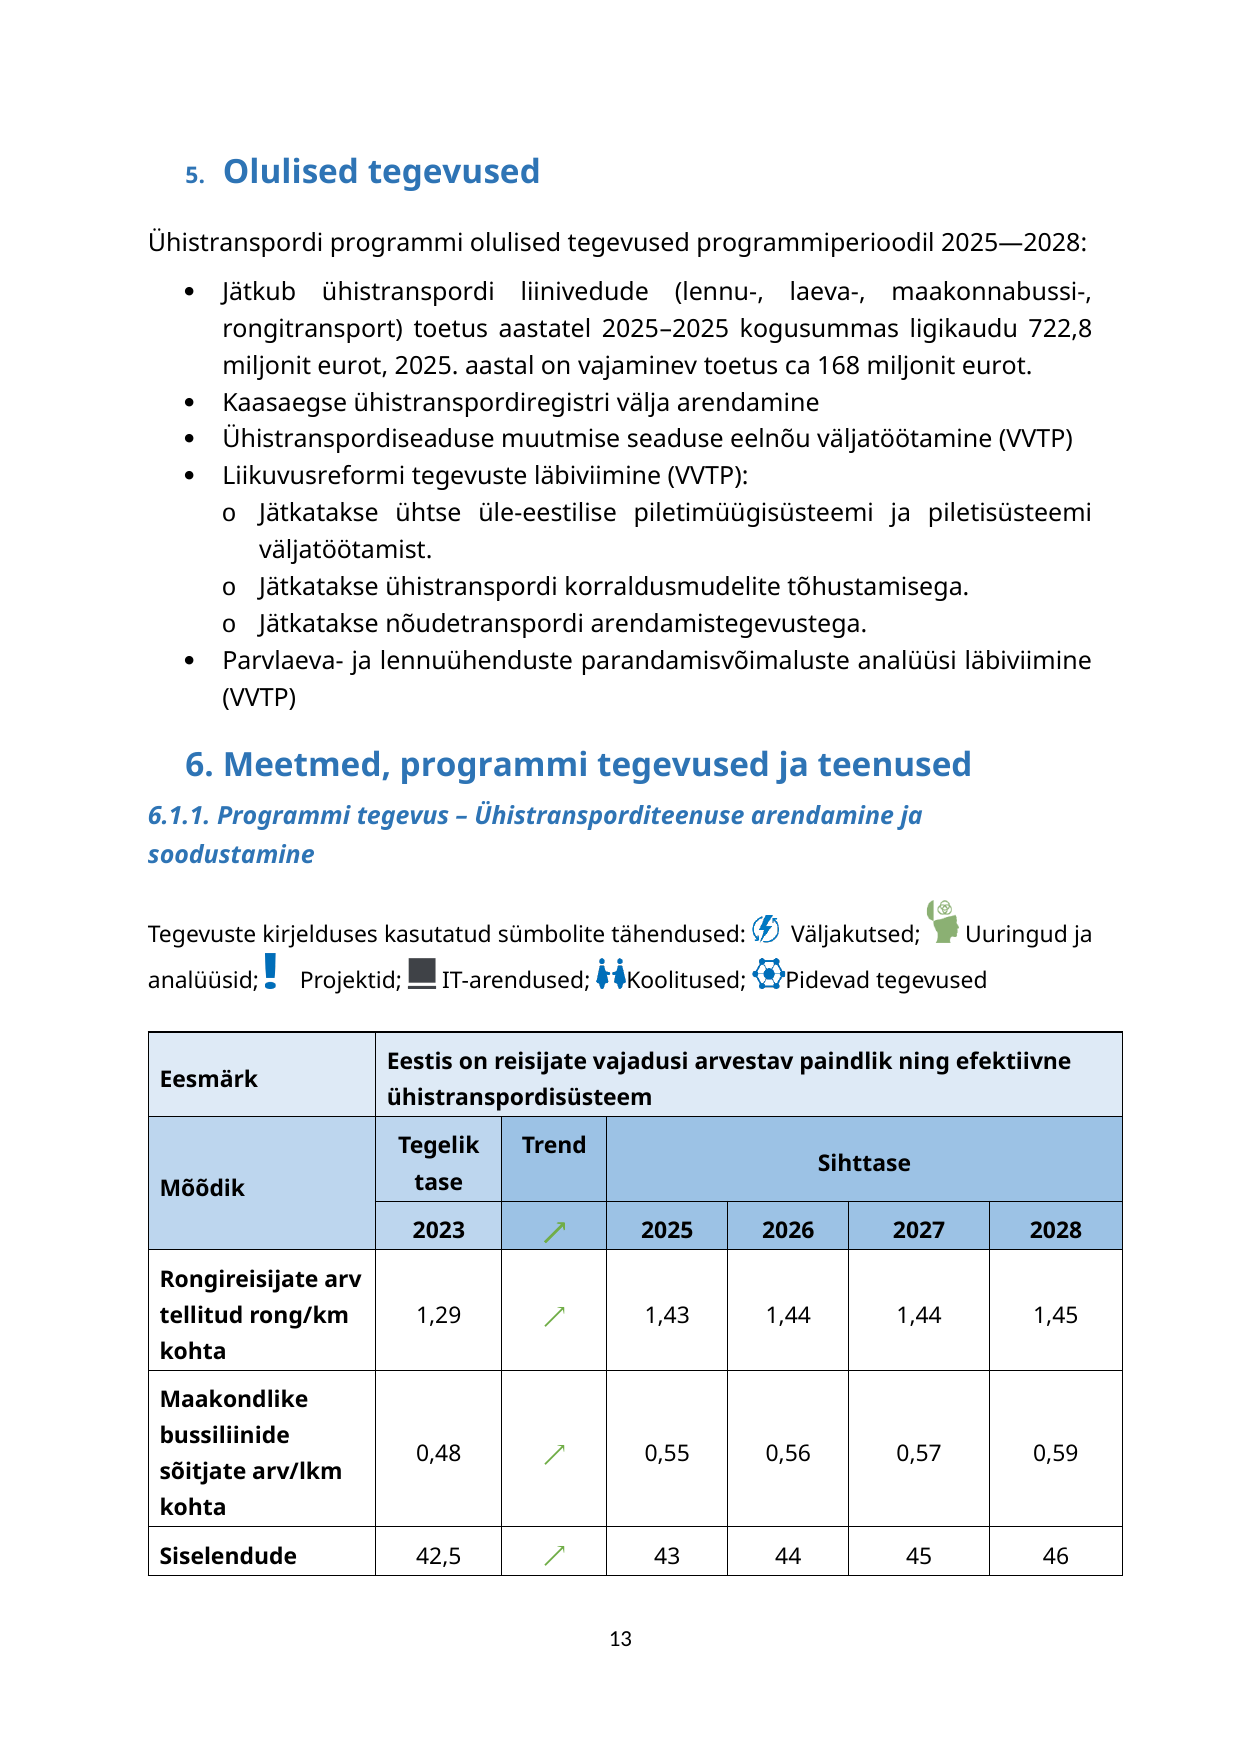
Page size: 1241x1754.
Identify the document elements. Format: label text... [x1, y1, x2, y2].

table_cell Trend [502, 1117, 606, 1201]
table_cell 1,44 [728, 1250, 848, 1370]
list Kaasaegse ühistranspordiregistri välja arendamine [185, 384, 1093, 418]
table_cell 0,55 [607, 1371, 727, 1526]
table_cell 2027 [849, 1202, 989, 1249]
list Jätkatakse ühtse üle-eestilise piletimüügisüsteemi ja piletisüsteemi väljatöötamist. [221, 495, 1093, 566]
subtitle 6.1.1. Programmi tegevus – Ühistransporditeenuse arendamine ja soodustamine [148, 797, 1093, 871]
table_cell Tegelik tase [376, 1117, 501, 1201]
table_cell Mõõdik [149, 1117, 375, 1249]
list Parvlaeva- ja lennuühenduste parandamisvõimaluste analüüsi läbiviimine (VVTP) [185, 642, 1093, 713]
table_cell 45 [849, 1527, 989, 1575]
table_cell 2023 [376, 1202, 501, 1249]
text Tegevuste kirjelduses kasutatud sümbolite tähendused: Väljakutsed; Uuringud ja analüüsid; Projektid; IT-arendused; Koolitused; Pidevad tegevused [148, 901, 1093, 1027]
table_cell 44 [728, 1527, 848, 1575]
table_cell 42,5 [376, 1527, 501, 1575]
table_header Eestis on reisijate vajadusi arvestav paindlik ning efektiivne ühistranspordisüsteem [376, 1033, 1122, 1116]
table_cell 0,57 [849, 1371, 989, 1526]
table_cell 46 [990, 1527, 1122, 1575]
list Jätkub ühistranspordi liinivedude (lennu-, laeva-, maakonnabussi-, rongitransport) toetus aastatel 2025–2025 kogusummas ligikaudu 722,8 miljonit eurot, 2025. aastal on vajaminev toetus ca 168 miljonit eurot. [185, 274, 1093, 382]
table_cell Maakondlike bussiliinide sõitjate arv/lkm kohta [149, 1371, 375, 1526]
table_header Eesmärk [149, 1033, 375, 1116]
table_cell 1,43 [607, 1250, 727, 1370]
picture [596, 958, 626, 989]
table_cell 1,45 [990, 1250, 1122, 1370]
table_cell 1,44 [849, 1250, 989, 1370]
table_cell ↗ [502, 1202, 606, 1249]
list Jätkatakse ühistranspordi korraldusmudelite tõhustamisega. [221, 568, 1093, 603]
table_cell Sihttase [607, 1117, 1122, 1201]
table_cell 0,56 [728, 1371, 848, 1526]
table_cell 2025 [607, 1202, 727, 1249]
table_cell 0,59 [990, 1371, 1122, 1526]
picture [752, 958, 786, 989]
table_cell ↗ [502, 1527, 606, 1575]
table_cell 43 [607, 1527, 727, 1575]
table_cell 2028 [990, 1202, 1122, 1249]
picture [926, 900, 959, 943]
table_cell 1,29 [376, 1250, 501, 1370]
subtitle Olulised tegevused [185, 148, 1093, 193]
table_cell 2026 [728, 1202, 848, 1249]
picture [265, 953, 276, 989]
table_cell 0,48 [376, 1371, 501, 1526]
subtitle Meetmed, programmi tegevused ja teenused [185, 741, 1093, 786]
list Liikuvusreformi tegevuste läbiviimine (VVTP): [185, 458, 1093, 492]
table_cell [149, 1527, 375, 1575]
text Ühistranspordi programmi olulised tegevused programmiperioodil 2025―2028: [148, 225, 1093, 259]
table_cell Rongireisijate arv tellitud rong/km kohta [149, 1250, 375, 1370]
list Ühistranspordiseaduse muutmise seaduse eelnõu väljatöötamine (VVTP) [185, 421, 1093, 455]
picture [752, 915, 779, 943]
table_cell ↗ [502, 1250, 606, 1370]
list Jätkatakse nõudetranspordi arendamistegevustega. [221, 605, 1093, 640]
table_cell ↗ [502, 1371, 606, 1526]
